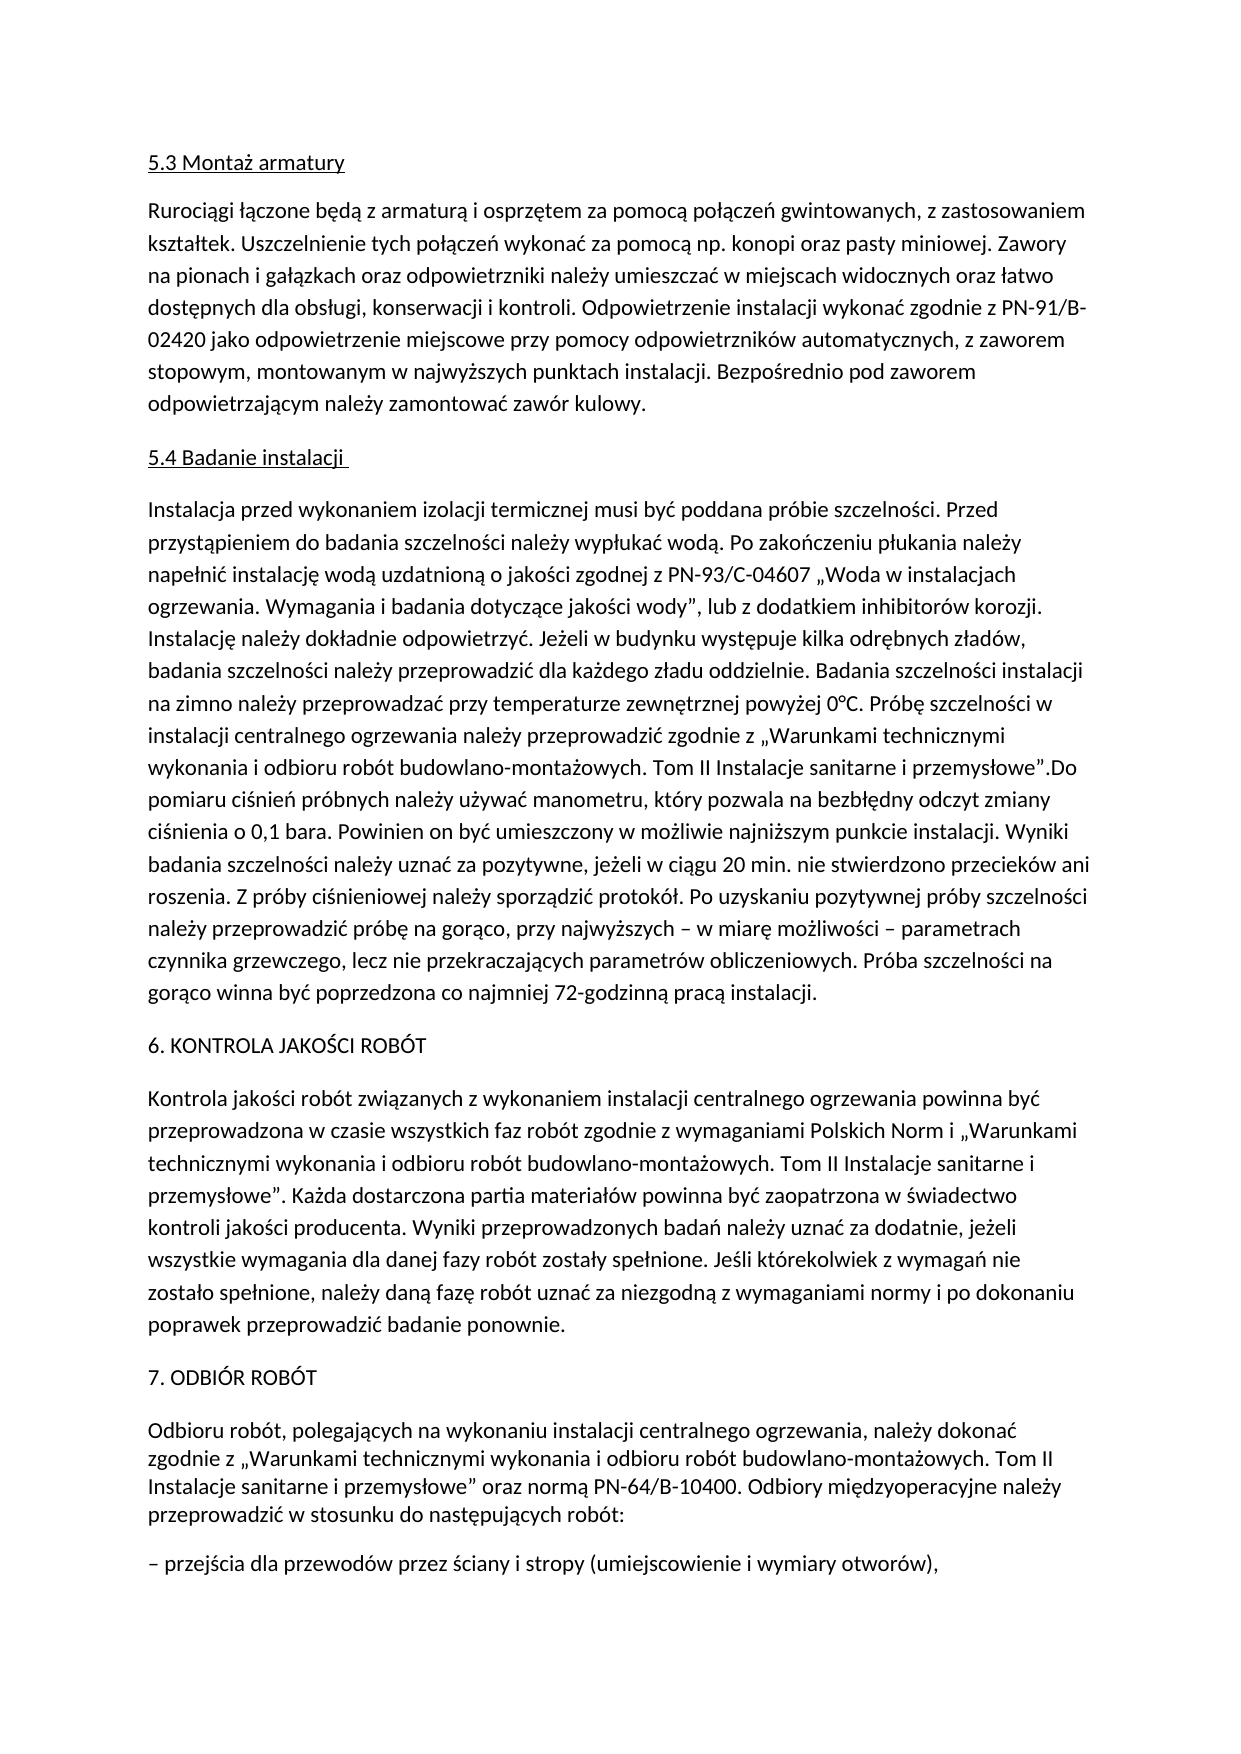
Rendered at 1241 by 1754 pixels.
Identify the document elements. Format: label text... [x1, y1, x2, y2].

text – przejścia dla przewodów przez ściany i stropy (umiejscowienie i wymiary otworów), [148, 1549, 1093, 1577]
text 6. KONTROLA JAKOŚCI ROBÓT [148, 1031, 1093, 1059]
text 5.4 Badanie instalacji [148, 443, 1093, 471]
text Instalacja przed wykonaniem izolacji termicznej musi być poddana próbie szczelności. Przed przystąpieniem do badania szczelności należy wypłukać wodą. Po zakończeniu płukania należy napełnić instalację wodą uzdatnioną o jakości zgodnej z PN-93/C-04607 „Woda w instalacjach ogrzewania. Wymagania i badania dotyczące jakości wody”, lub z dodatkiem inhibitorów korozji. Instalację należy dokładnie odpowietrzyć. Jeżeli w budynku występuje kilka odrębnych zładów, badania szczelności należy przeprowadzić dla każdego zładu oddzielnie. Badania szczelności instalacji na zimno należy przeprowadzać przy temperaturze zewnętrznej powyżej . Próbę szczelności w instalacji centralnego ogrzewania należy przeprowadzić zgodnie z „Warunkami technicznymi wykonania i odbioru robót budowlano-montażowych. Tom II Instalacje sanitarne i przemysłowe”.Do pomiaru ciśnień próbnych należy używać manometru, który pozwala na bezbłędny odczyt zmiany ciśnienia o 0,1 bara. Powinien on być umieszczony w możliwie najniższym punkcie instalacji. Wyniki badania szczelności należy uznać za pozytywne, jeżeli w ciągu 20 min. nie stwierdzono przecieków ani roszenia. Z próby ciśnieniowej należy sporządzić protokół. Po uzyskaniu pozytywnej próby szczelności należy przeprowadzić próbę na gorąco, przy najwyższych – w miarę możliwości – parametrach czynnika grzewczego, lecz nie przekraczających parametrów obliczeniowych. Próba szczelności na gorąco winna być poprzedzona co najmniej 72-godzinną pracą instalacji. [148, 496, 1093, 1006]
text Kontrola jakości robót związanych z wykonaniem instalacji centralnego ogrzewania powinna być przeprowadzona w czasie wszystkich faz robót zgodnie z wymaganiami Polskich Norm i „Warunkami technicznymi wykonania i odbioru robót budowlano-montażowych. Tom II Instalacje sanitarne i przemysłowe”. Każda dostarczona partia materiałów powinna być zaopatrzona w świadectwo kontroli jakości producenta. Wyniki przeprowadzonych badań należy uznać za dodatnie, jeżeli wszystkie wymagania dla danej fazy robót zostały spełnione. Jeśli którekolwiek z wymagań nie zostało spełnione, należy daną fazę robót uznać za niezgodną z wymaganiami normy i po dokonaniu poprawek przeprowadzić badanie ponownie. [148, 1084, 1093, 1338]
text Rurociągi łączone będą z armaturą i osprzętem za pomocą połączeń gwintowanych, z zastosowaniem kształtek. Uszczelnienie tych połączeń wykonać za pomocą np. konopi oraz pasty miniowej. Zawory na pionach i gałązkach oraz odpowietrzniki należy umieszczać w miejscach widocznych oraz łatwo dostępnych dla obsługi, konserwacji i kontroli. Odpowietrzenie instalacji wykonać zgodnie z PN-91/B-02420 jako odpowietrzenie miejscowe przy pomocy odpowietrzników automatycznych, z zaworem stopowym, montowanym w najwyższych punktach instalacji. Bezpośrednio pod zaworem odpowietrzającym należy zamontować zawór kulowy. [148, 196, 1093, 418]
text Odbioru robót, polegających na wykonaniu instalacji centralnego ogrzewania, należy dokonać zgodnie z „Warunkami technicznymi wykonania i odbioru robót budowlano-montażowych. Tom II Instalacje sanitarne i przemysłowe” oraz normą PN-64/B-10400. Odbiory międzyoperacyjne należy przeprowadzić w stosunku do następujących robót: [148, 1416, 1093, 1528]
text 7. ODBIÓR ROBÓT [148, 1363, 1093, 1391]
text 5.3 Montaż armatury [148, 148, 1093, 176]
